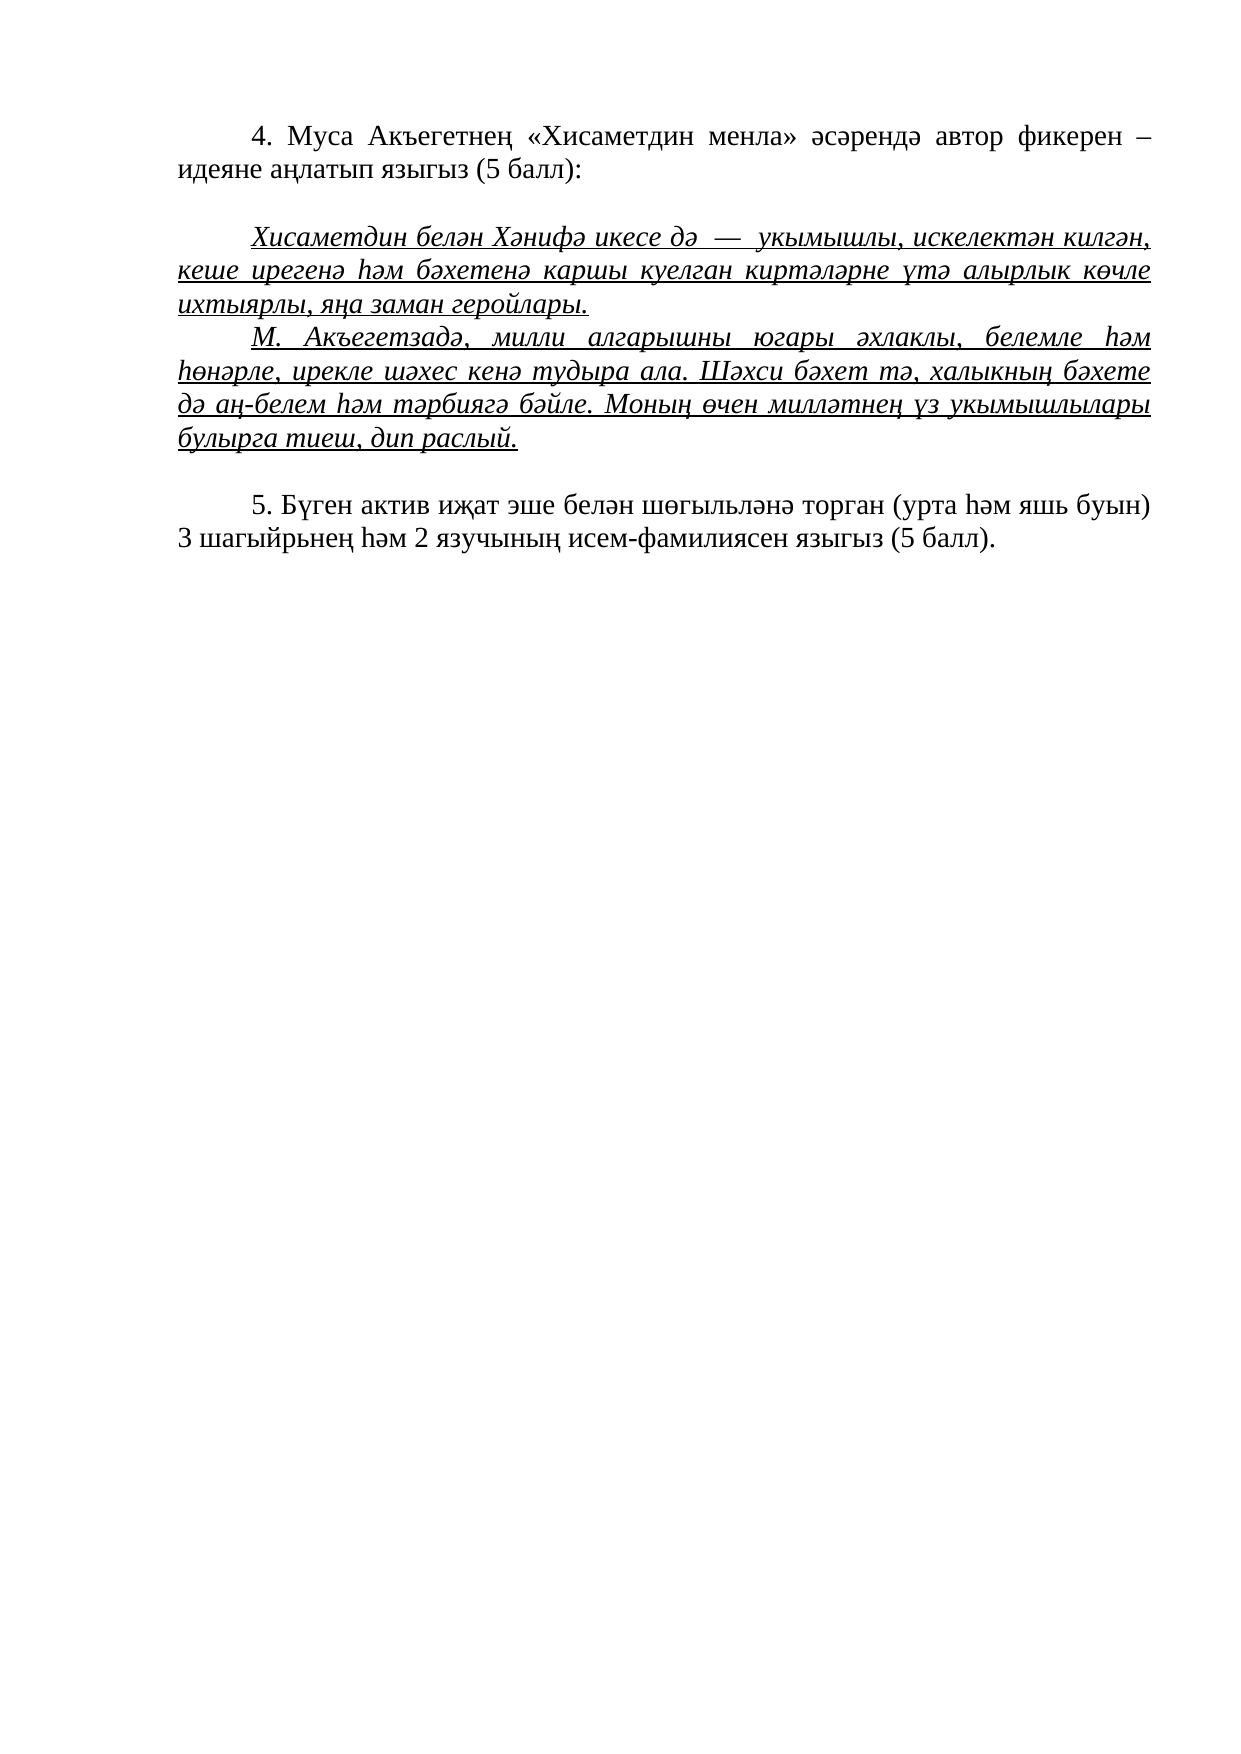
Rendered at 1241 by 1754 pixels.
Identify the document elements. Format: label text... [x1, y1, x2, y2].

list М. Акъегетзадә, милли алгарышны югары әхлаклы, белемле һәм һөнәрле, ирекле шәхес кенә тудыра ала. Шәхси бәхет тә, халыкның бәхете дә аң-белем һәм тәрбиягә бәйле. Моның өчен милләтнең үз укымышлылары булырга тиеш, дип раслый. [177, 319, 1152, 453]
list Хисаметдин белән Хәнифә икесе дә — укымышлы, искелектән килгән, кеше ирегенә һәм бәхетенә каршы куелган киртәләрне үтә алырлык көчле ихтыярлы, яңа заман геройлары. [177, 219, 1152, 319]
list 5. Бүген актив иҗат эше белән шөгыльләнә торган (урта һәм яшь буын) 3 шагыйрьнең һәм 2 язучының исем-фамилиясен языгыз (5 балл). [177, 487, 1152, 554]
list 4. Муса Акъегетнең «Хисаметдин менла» әсәрендә автор фикерен – идеяне аңлатып языгыз (5 балл): [177, 118, 1152, 185]
